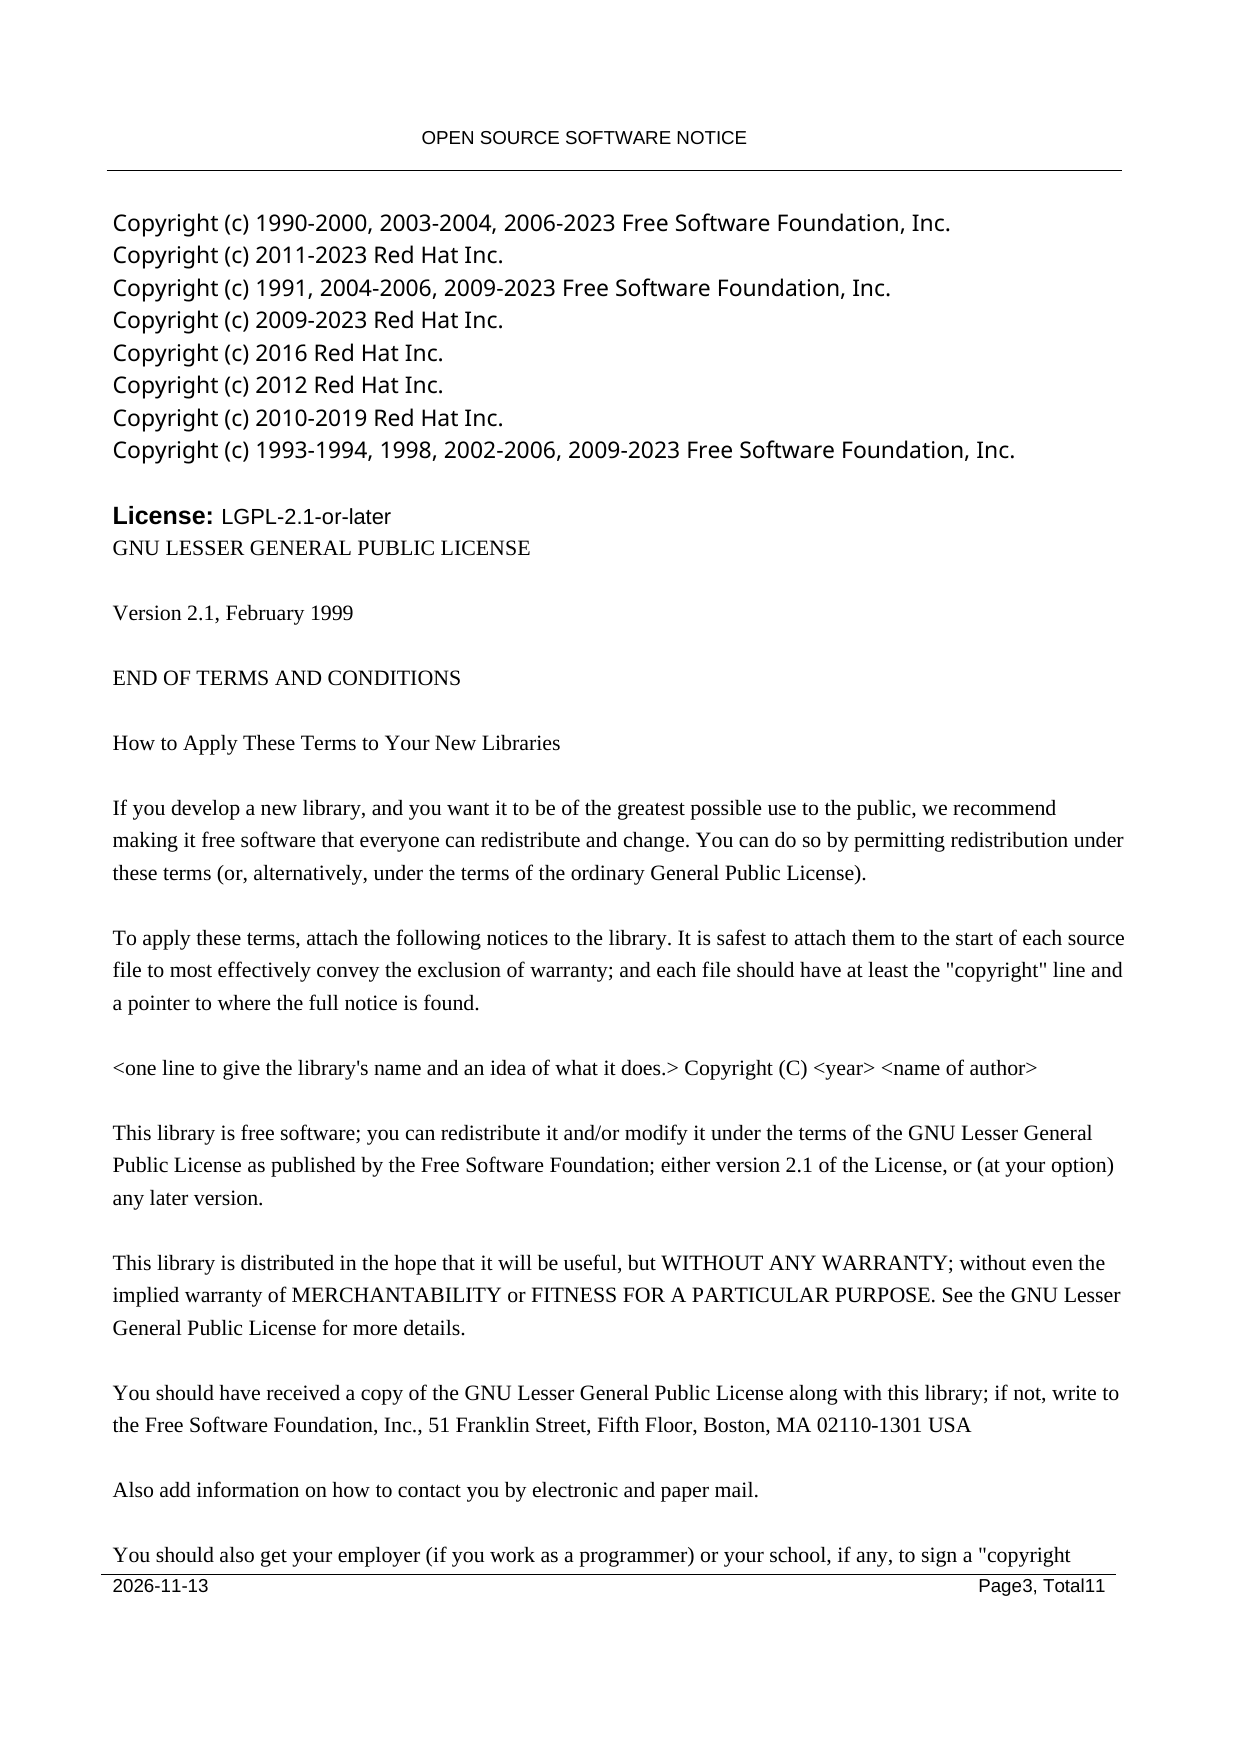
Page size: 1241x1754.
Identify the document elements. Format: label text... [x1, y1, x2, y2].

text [112, 531, 1128, 1571]
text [112, 206, 1128, 499]
text License: LGPL-2.1-or-later [112, 499, 1128, 531]
